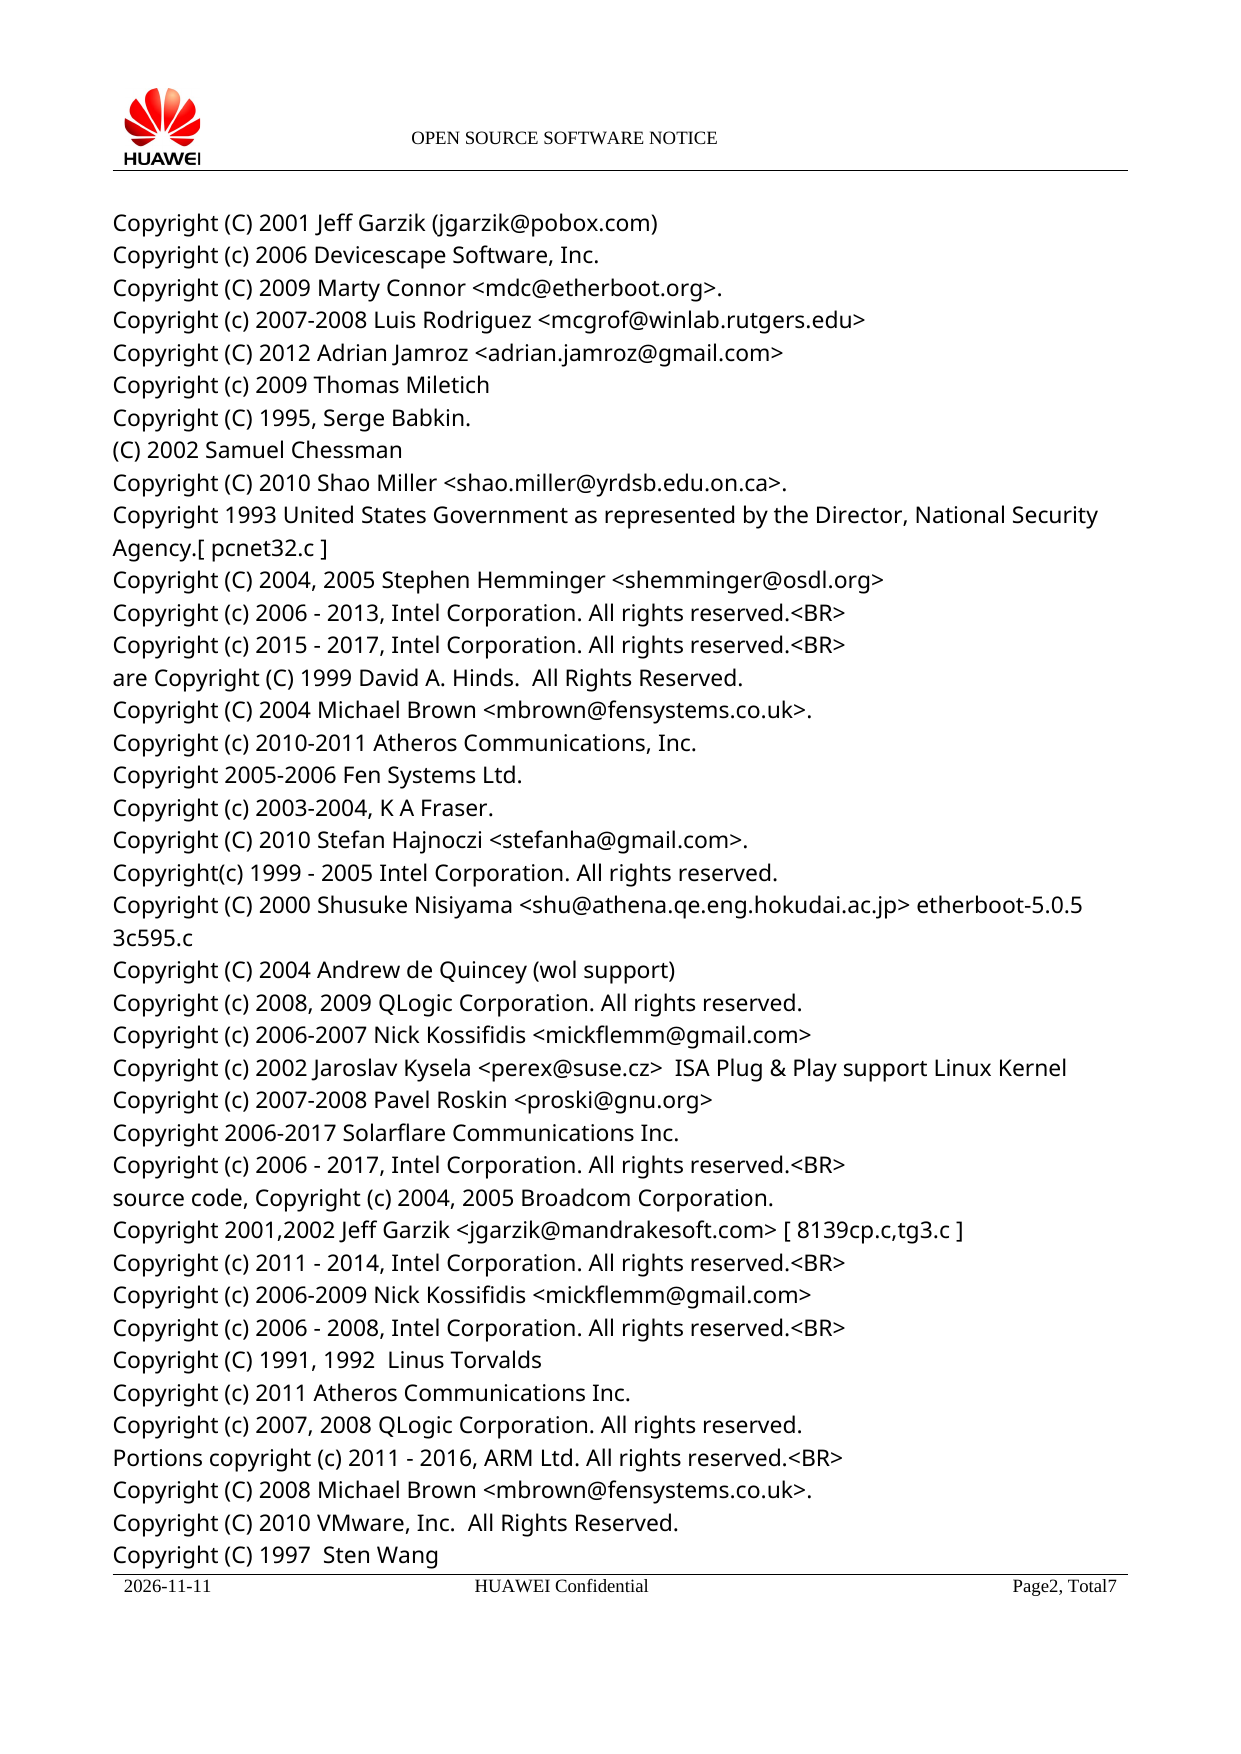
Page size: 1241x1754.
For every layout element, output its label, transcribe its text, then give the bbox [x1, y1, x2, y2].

picture [124, 88, 201, 165]
